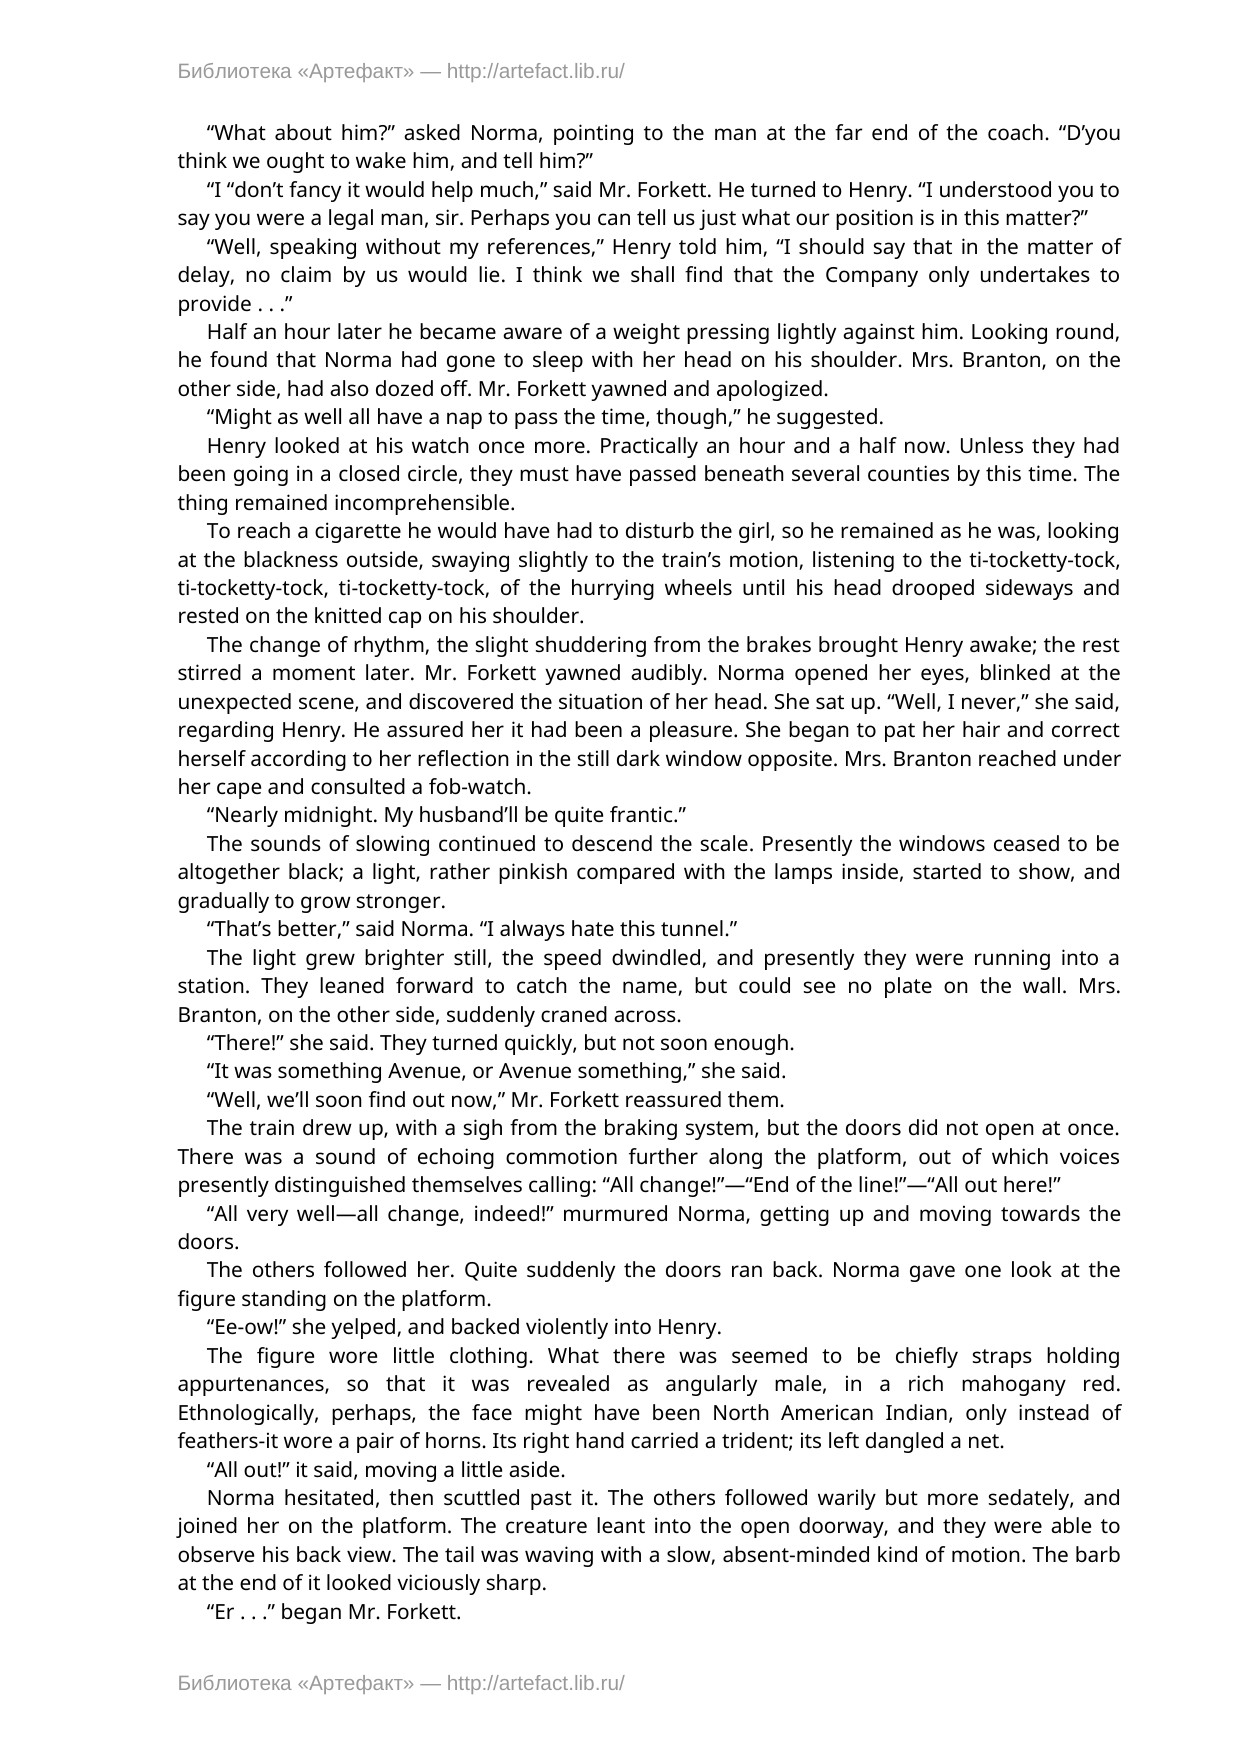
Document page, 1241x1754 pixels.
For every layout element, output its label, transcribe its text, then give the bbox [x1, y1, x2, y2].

text “That’s better,” said Norma. “I always hate this tunnel.” [177, 914, 1122, 943]
text “Nearly midnight. My husband’ll be quite frantic.” [177, 801, 1122, 829]
text The light grew brighter still, the speed dwindled, and presently they were running into a station. They leaned forward to catch the name, but could see no plate on the wall. Mrs. Branton, on the other side, suddenly craned across. [177, 943, 1122, 1028]
text “Er . . .” began Mr. Forkett. [177, 1597, 1122, 1625]
text To reach a cigarette he would have had to disturb the girl, so he remained as he was, looking at the blackness outside, swaying slightly to the train’s motion, listening to the ti-tocketty-tock, ti-tocketty-tock, ti-tocketty-tock, of the hurrying wheels until his head drooped sideways and rested on the knitted cap on his shoulder. [177, 516, 1122, 630]
text “All very well—all change, indeed!” murmured Norma, getting up and moving towards the doors. [177, 1199, 1122, 1256]
text “All out!” it said, moving a little aside. [177, 1455, 1122, 1483]
text The train drew up, with a sigh from the braking system, but the doors did not open at once. There was a sound of echoing commotion further along the platform, out of which voices presently distinguished themselves calling: “All change!”—“End of the line!”—“All out here!” [177, 1113, 1122, 1199]
subtitle The figure wore little clothing. What there was seemed to be chiefly straps holding appurtenances, so that it was revealed as angularly male, in a rich mahogany red. Ethnologically, perhaps, the face might have been North American Indian, only instead of feathers-it wore a pair of horns. Its right hand carried a trident; its left dangled a net. [177, 1341, 1122, 1455]
text The sounds of slowing continued to descend the scale. Presently the windows ceased to be altogether black; a light, rather pinkish compared with the lamps inside, started to show, and gradually to grow stronger. [177, 829, 1122, 914]
text “It was something Avenue, or Avenue something,” she said. [177, 1057, 1122, 1085]
text Henry looked at his watch once more. Practically an hour and a half now. Unless they had been going in a closed circle, they must have passed beneath several counties by this time. The thing remained incomprehensible. [177, 431, 1122, 516]
text “Might as well all have a nap to pass the time, though,” he suggested. [177, 402, 1122, 431]
text Half an hour later he became aware of a weight pressing lightly against him. Looking round, he found that Norma had gone to sleep with her head on his shoulder. Mrs. Branton, on the other side, had also dozed off. Mr. Forkett yawned and apologized. [177, 317, 1122, 402]
text “What about him?” asked Norma, pointing to the man at the far end of the coach. “D’you think we ought to wake him, and tell him?” [177, 118, 1122, 175]
text “Well, speaking without my references,” Henry told him, “I should say that in the matter of delay, no claim by us would lie. I think we shall find that the Company only undertakes to provide . . .” [177, 232, 1122, 317]
text The change of rhythm, the slight shuddering from the brakes brought Henry awake; the rest stirred a moment later. Mr. Forkett yawned audibly. Norma opened her eyes, blinked at the unexpected scene, and discovered the situation of her head. She sat up. “Well, I never,” she said, regarding Henry. He assured her it had been a pleasure. She began to pat her hair and correct herself according to her reflection in the still dark window opposite. Mrs. Branton reached under her cape and consulted a fob-watch. [177, 630, 1122, 801]
text “Ee-ow!” she yelped, and backed violently into Henry. [177, 1312, 1122, 1341]
text “Well, we’ll soon find out now,” Mr. Forkett reassured them. [177, 1085, 1122, 1113]
text “I “don’t fancy it would help much,” said Mr. Forkett. He turned to Henry. “I understood you to say you were a legal man, sir. Perhaps you can tell us just what our position is in this matter?” [177, 175, 1122, 232]
text “There!” she said. They turned quickly, but not soon enough. [177, 1028, 1122, 1057]
text The others followed her. Quite suddenly the doors ran back. Norma gave one look at the figure standing on the platform. [177, 1256, 1122, 1312]
text Norma hesitated, then scuttled past it. The others followed warily but more sedately, and joined her on the platform. The creature leant into the open doorway, and they were able to observe his back view. The tail was waving with a slow, absent-minded kind of motion. The barb at the end of it looked viciously sharp. [177, 1483, 1122, 1597]
